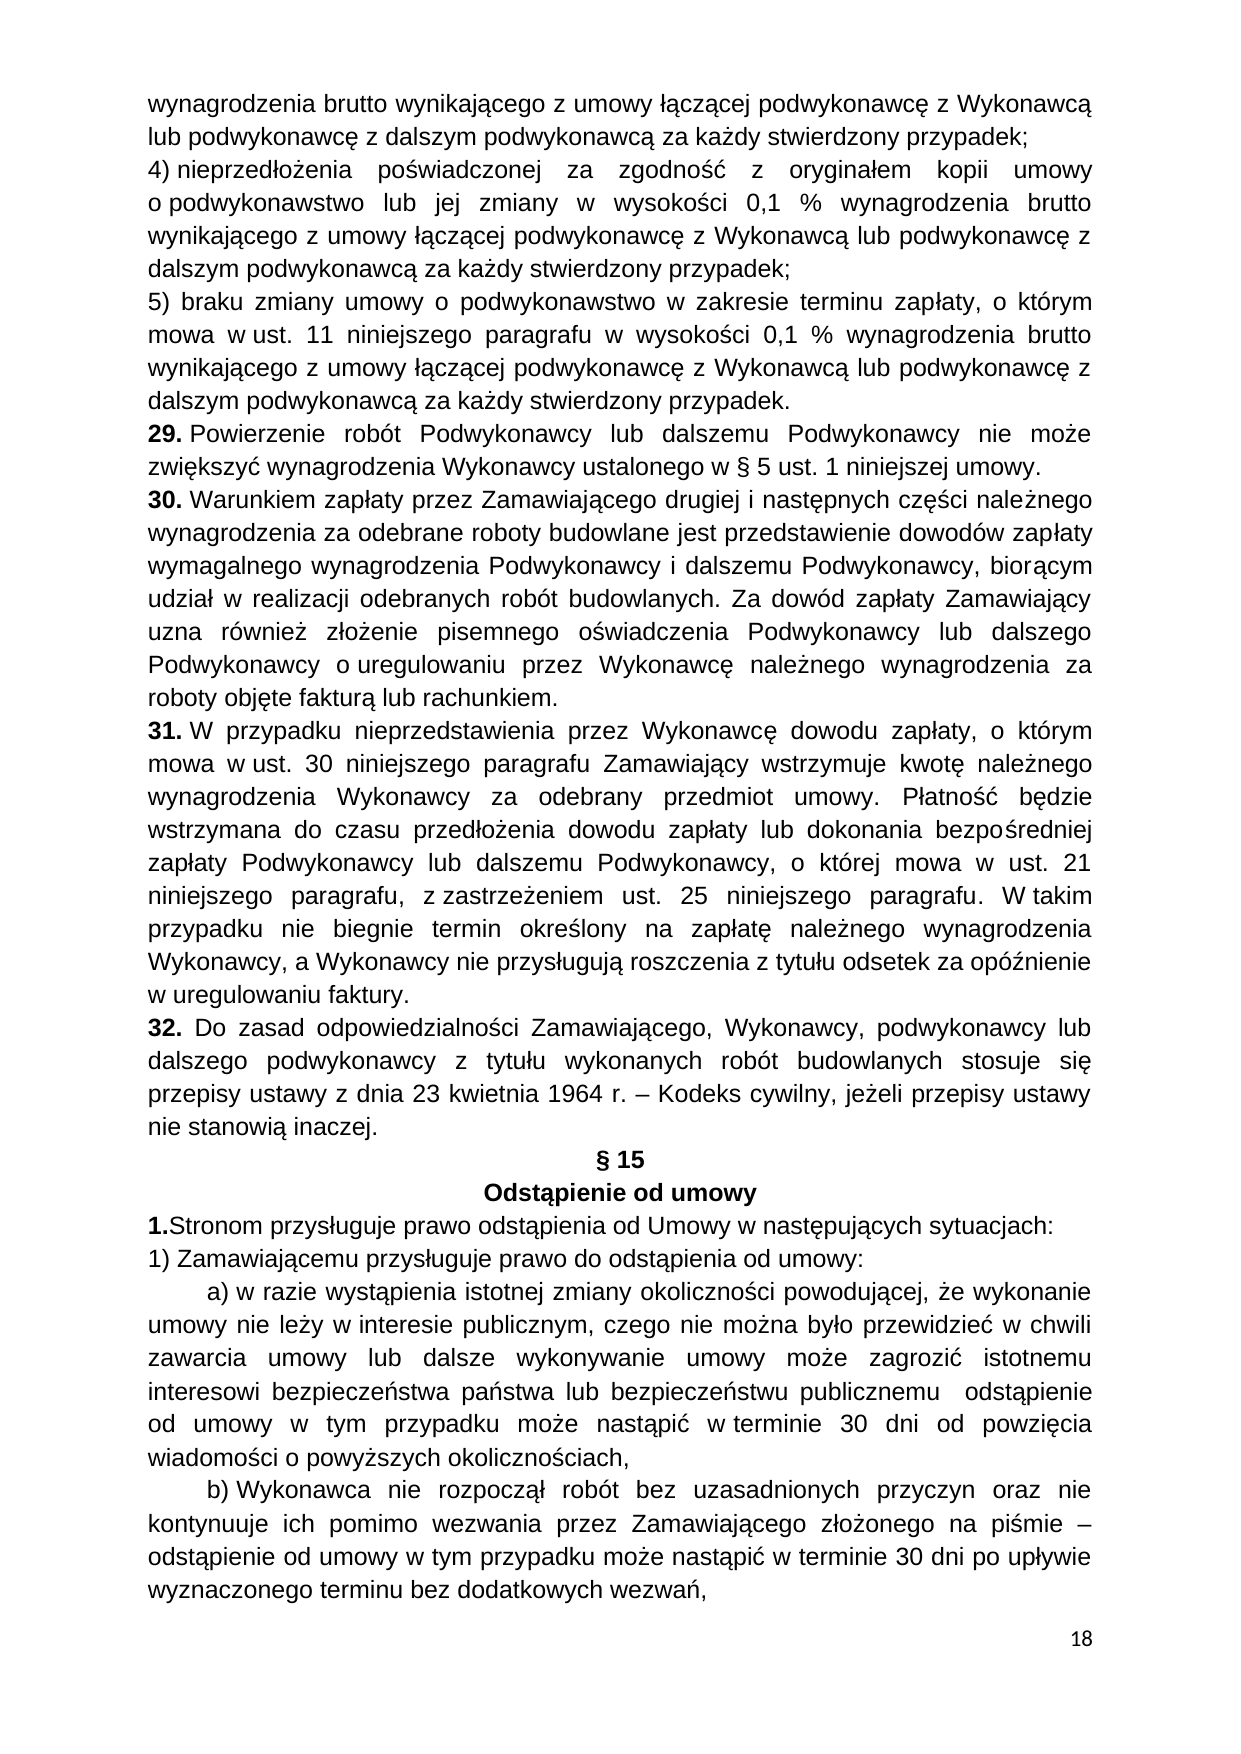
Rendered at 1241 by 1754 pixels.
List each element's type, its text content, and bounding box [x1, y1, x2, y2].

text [148, 89, 1093, 150]
text Odstąpienie od umowy [148, 1178, 1093, 1207]
text 4) nieprzedłożenia poświadczonej za zgodność z oryginałem kopii umowy o podwykonawstwo lub jej zmiany w wysokości 0,1 % wynagrodzenia brutto wynikającego z umowy łączącej podwykonawcę z Wykonawcą lub podwykonawcę z dalszym podwykonawcą za każdy stwierdzony przypadek; [148, 155, 1093, 282]
text § 15 [148, 1145, 1093, 1174]
text b) Wykonawca nie rozpoczął robót bez uzasadnionych przyczyn oraz nie kontynuuje ich pomimo wezwania przez Zamawiającego złożonego na piśmie – odstąpienie od umowy w tym przypadku może nastąpić w terminie 30 dni po upływie wyznaczonego terminu bez dodatkowych wezwań, [148, 1476, 1093, 1603]
text 29. Powierzenie robót Podwykonawcy lub dalszemu Podwykonawcy nie może zwiększyć wynagrodzenia Wykonawcy ustalonego w § 5 ust. 1 niniejszej umowy. [148, 419, 1093, 481]
text 5) braku zmiany umowy o podwykonawstwo w zakresie terminu zapłaty, o którym mowa w ust. 11 niniejszego paragrafu w wysokości 0,1 % wynagrodzenia brutto wynikającego z umowy łączącej podwykonawcę z Wykonawcą lub podwykonawcę z dalszym podwykonawcą za każdy stwierdzony przypadek. [148, 287, 1093, 414]
text a) w razie wystąpienia istotnej zmiany okoliczności powodującej, że wykonanie umowy nie leży w interesie publicznym, czego nie można było przewidzieć w chwili zawarcia umowy lub dalsze wykonywanie umowy może zagrozić istotnemu interesowi bezpieczeństwa państwa lub bezpieczeństwu publicznemu odstąpienie od umowy w tym przypadku może nastąpić w terminie 30 dni od powzięcia wiadomości o powyższych okolicznościach, [148, 1277, 1093, 1471]
text 30. Warunkiem zapłaty przez Zamawiającego drugiej i następnych części należnego wynagrodzenia za odebrane roboty budowlane jest przedstawienie dowodów zapłaty wymagalnego wynagrodzenia Podwykonawcy i dalszemu Podwykonawcy, biorącym udział w realizacji odebranych robót budowlanych. Za dowód zapłaty Zamawiający uzna również złożenie pisemnego oświadczenia Podwykonawcy lub dalszego Podwykonawcy o uregulowaniu przez Wykonawcę należnego wynagrodzenia za roboty objęte fakturą lub rachunkiem. [148, 485, 1093, 712]
text 1) Zamawiającemu przysługuje prawo do odstąpienia od umowy: [148, 1244, 1093, 1273]
text 31. W przypadku nieprzedstawienia przez Wykonawcę dowodu zapłaty, o którym mowa w ust. 30 niniejszego paragrafu Zamawiający wstrzymuje kwotę należnego wynagrodzenia Wykonawcy za odebrany przedmiot umowy. Płatność będzie wstrzymana do czasu przedłożenia dowodu zapłaty lub dokonania bezpośredniej zapłaty Podwykonawcy lub dalszemu Podwykonawcy, o której mowa w ust. 21 niniejszego paragrafu, z zastrzeżeniem ust. 25 niniejszego paragrafu. W takim przypadku nie biegnie termin określony na zapłatę należnego wynagrodzenia Wykonawcy, a Wykonawcy nie przysługują roszczenia z tytułu odsetek za opóźnienie w uregulowaniu faktury. [148, 716, 1093, 1009]
text 32. Do zasad odpowiedzialności Zamawiającego, Wykonawcy, podwykonawcy lub dalszego podwykonawcy z tytułu wykonanych robót budowlanych stosuje się przepisy ustawy z dnia 23 kwietnia 1964 r. – Kodeks cywilny, jeżeli przepisy ustawy nie stanowią inaczej. [148, 1013, 1093, 1141]
text 1.Stronom przysługuje prawo odstąpienia od Umowy w następujących sytuacjach: [148, 1211, 1093, 1240]
